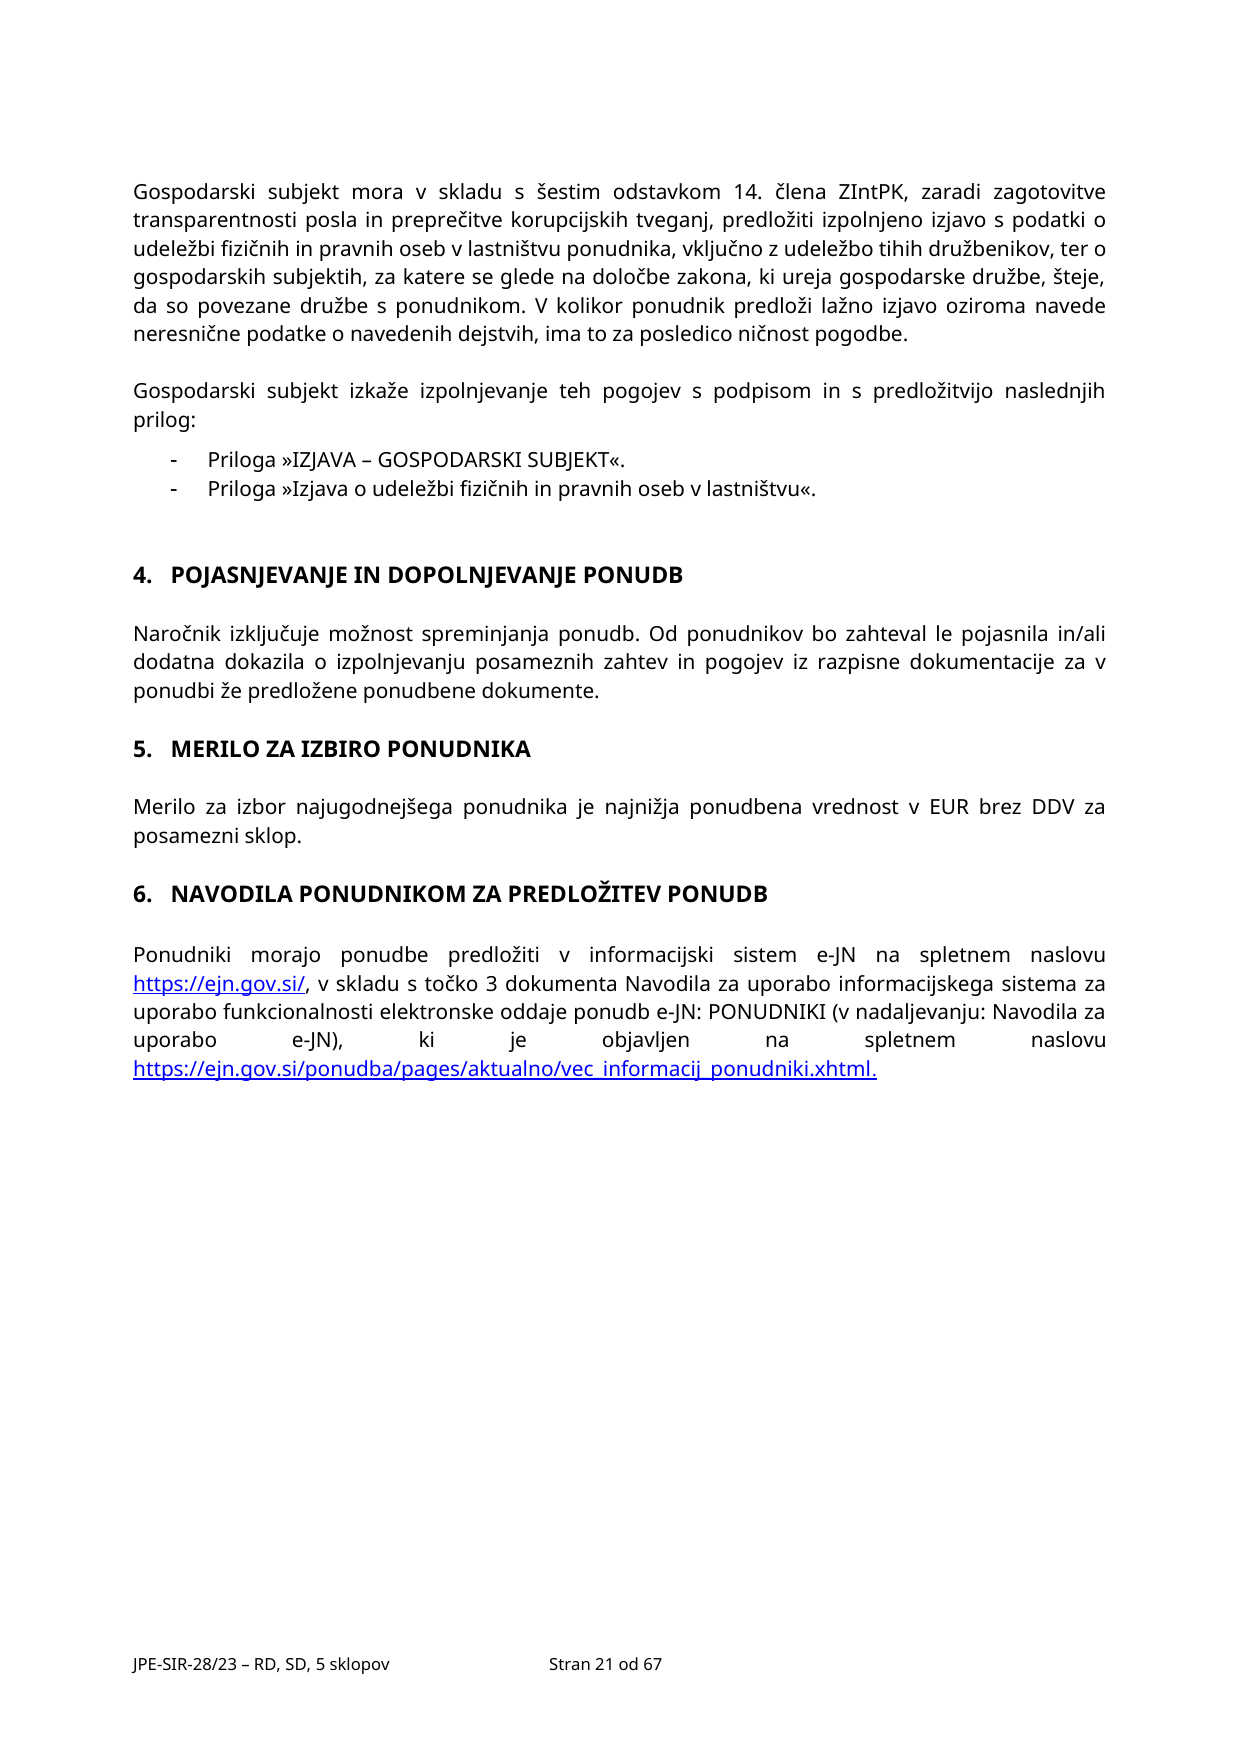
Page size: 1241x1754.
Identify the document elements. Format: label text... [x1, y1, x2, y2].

list POJASNJEVANJE IN DOPOLNJEVANJE PONUDB [133, 559, 1107, 591]
list Priloga »Izjava o udeležbi fizičnih in pravnih oseb v lastništvu«. [170, 474, 1107, 502]
text Ponudniki morajo ponudbe predložiti v informacijski sistem e-JN na spletnem naslovu https://ejn.gov.si/, v skladu s točko 3 dokumenta Navodila za uporabo informacijskega sistema za uporabo funkcionalnosti elektronske oddaje ponudb e-JN: PONUDNIKI (v nadaljevanju: Navodila za uporabo e-JN), ki je objavljen na spletnem naslovu https://ejn.gov.si/ponudba/pages/aktualno/vec_informacij_ponudniki.xhtml. [133, 940, 1107, 1082]
text Naročnik izključuje možnost spreminjanja ponudb. Od ponudnikov bo zahteval le pojasnila in/ali dodatna dokazila o izpolnjevanju posameznih zahtev in pogojev iz razpisne dokumentacije za v ponudbi že predložene ponudbene dokumente. [133, 619, 1107, 704]
list MERILO ZA IZBIRO PONUDNIKA [133, 733, 1107, 764]
list NAVODILA PONUDNIKOM ZA PREDLOŽITEV PONUDB [133, 878, 1107, 909]
text Merilo za izbor najugodnejšega ponudnika je najnižja ponudbena vrednost v EUR brez DDV za posamezni sklop. [133, 792, 1107, 849]
text Gospodarski subjekt izkaže izpolnjevanje teh pogojev s podpisom in s predložitvijo naslednjih prilog: [133, 376, 1107, 433]
list Priloga »IZJAVA – GOSPODARSKI SUBJEKT«. [170, 446, 1107, 474]
text Gospodarski subjekt mora v skladu s šestim odstavkom 14. člena ZIntPK, zaradi zagotovitve transparentnosti posla in preprečitve korupcijskih tveganj, predložiti izpolnjeno izjavo s podatki o udeležbi fizičnih in pravnih oseb v lastništvu ponudnika, vključno z udeležbo tihih družbenikov, ter o gospodarskih subjektih, za katere se glede na določbe zakona, ki ureja gospodarske družbe, šteje, da so povezane družbe s ponudnikom. V kolikor ponudnik predloži lažno izjavo oziroma navede neresnične podatke o navedenih dejstvih, ima to za posledico ničnost pogodbe. [133, 177, 1107, 348]
